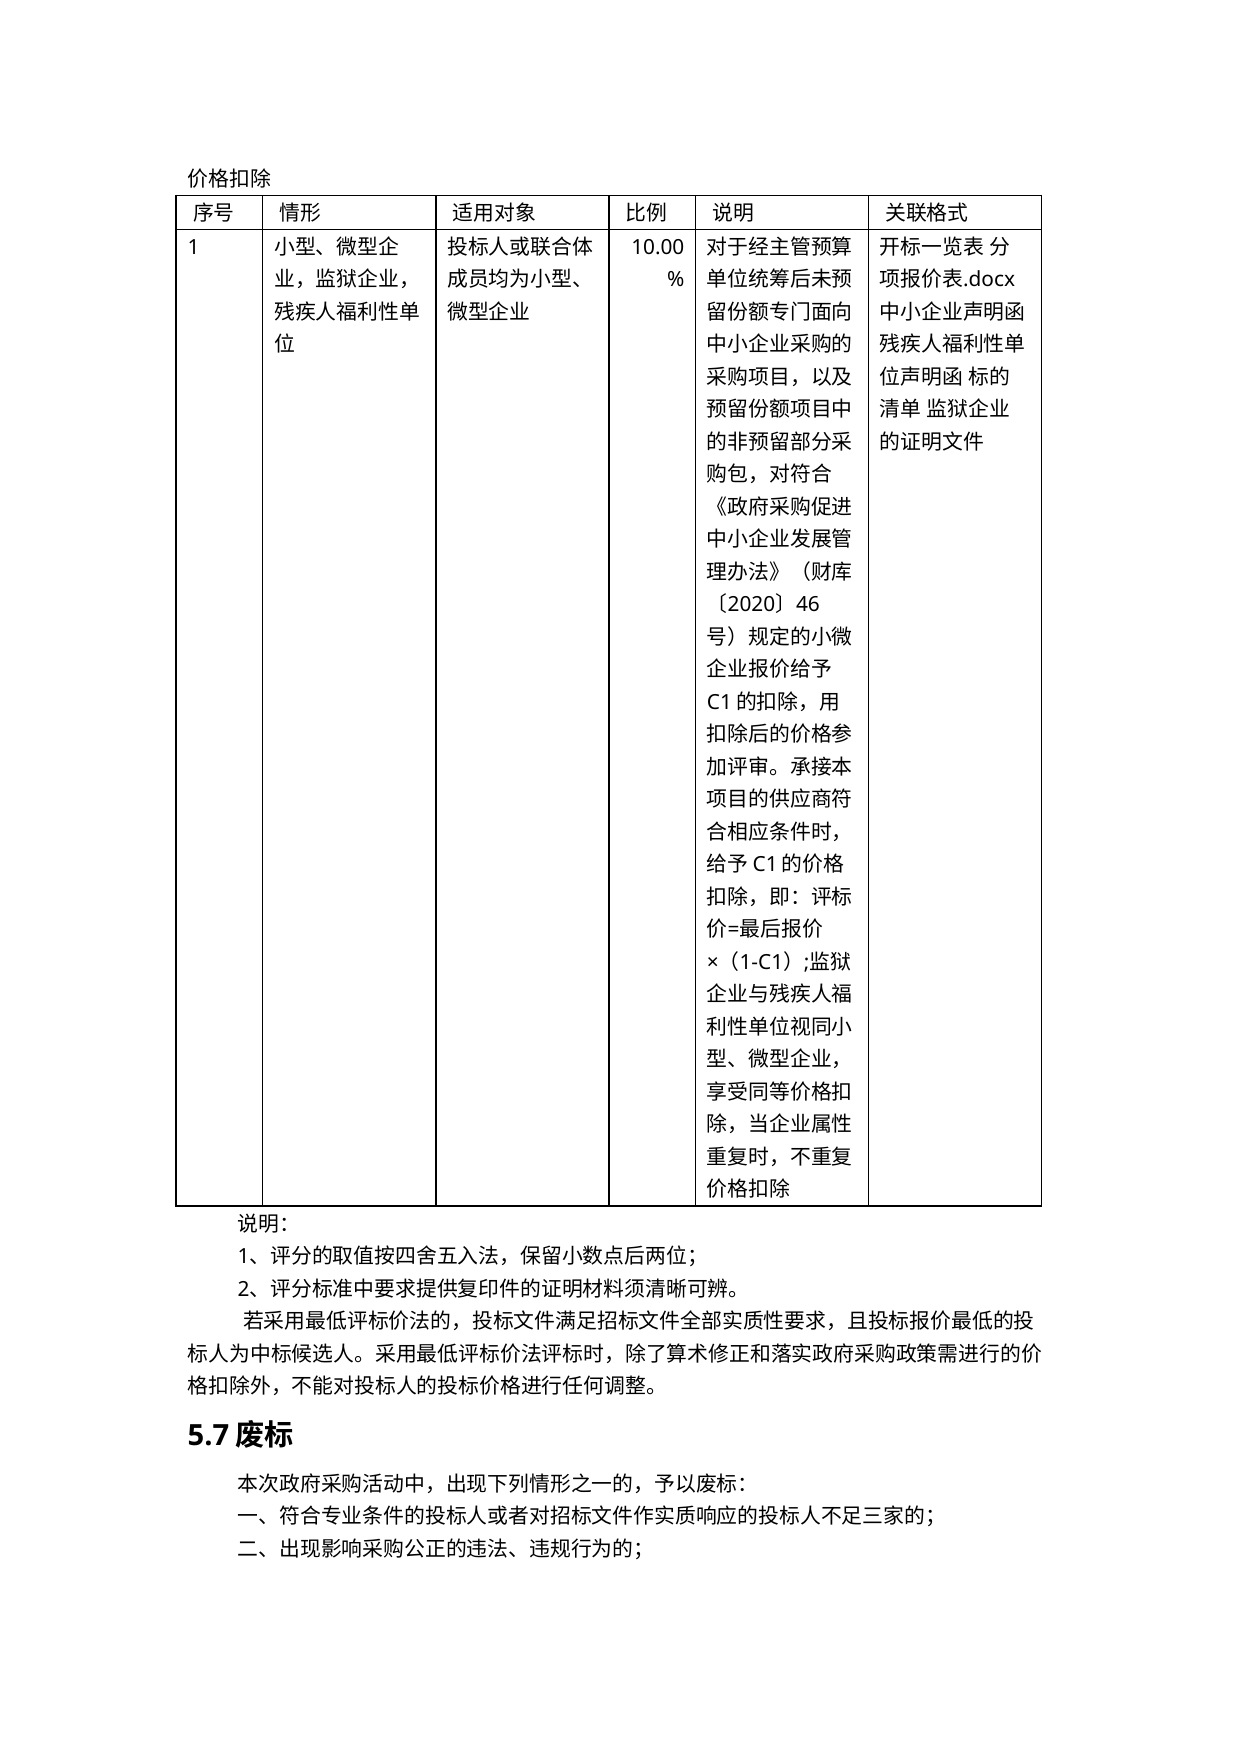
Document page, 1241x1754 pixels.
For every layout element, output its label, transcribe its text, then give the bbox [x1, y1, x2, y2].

text 2、评分标准中要求提供复印件的证明材料须清晰可辨。 [187, 1272, 1053, 1304]
table_header 比例 [610, 196, 695, 228]
text 5.7废标 [187, 1402, 1053, 1467]
text 1、评分的取值按四舍五入法，保留小数点后两位； [187, 1239, 1053, 1272]
table_cell 小型、微型企业，监狱企业，残疾人福利性单位 [263, 230, 435, 1205]
table_cell 开标一览表 分项报价表.docx 中小企业声明函 残疾人福利性单位声明函 标的清单 监狱企业的证明文件 [869, 230, 1041, 1205]
text 一、符合专业条件的投标人或者对招标文件作实质响应的投标人不足三家的； [187, 1499, 1053, 1532]
table_header 关联格式 [869, 196, 1041, 228]
text 二、出现影响采购公正的违法、违规行为的； [187, 1532, 1053, 1564]
table_cell 投标人或联合体成员均为小型、微型企业 [437, 230, 608, 1205]
text 本次政府采购活动中，出现下列情形之一的，予以废标： [187, 1467, 1053, 1499]
table_header 序号 [177, 196, 262, 228]
text 若采用最低评标价法的，投标文件满足招标文件全部实质性要求，且投标报价最低的投标人为中标候选人。采用最低评标价法评标时，除了算术修正和落实政府采购政策需进行的价格扣除外，不能对投标人的投标价格进行任何调整。 [187, 1304, 1053, 1402]
text 价格扣除 [187, 162, 1053, 194]
table_cell 10.00% [610, 230, 695, 1205]
table_cell 对于经主管预算单位统筹后未预留份额专门面向中小企业采购的采购项目，以及预留份额项目中的非预留部分采购包，对符合《政府采购促进中小企业发展管理办法》（财库〔2020〕46号）规定的小微企业报价给予C1的扣除，用扣除后的价格参加评审。承接本项目的供应商符合相应条件时，给予C1的价格扣除，即：评标价=最后报价×（1-C1）;监狱企业与残疾人福利性单位视同小型、微型企业，享受同等价格扣除，当企业属性重复时，不重复价格扣除 [696, 230, 868, 1205]
text 说明： [187, 1207, 1053, 1239]
table_header 说明 [696, 196, 868, 228]
table_header 情形 [263, 196, 435, 228]
table_header 适用对象 [437, 196, 608, 228]
table_cell 1 [177, 230, 262, 1205]
